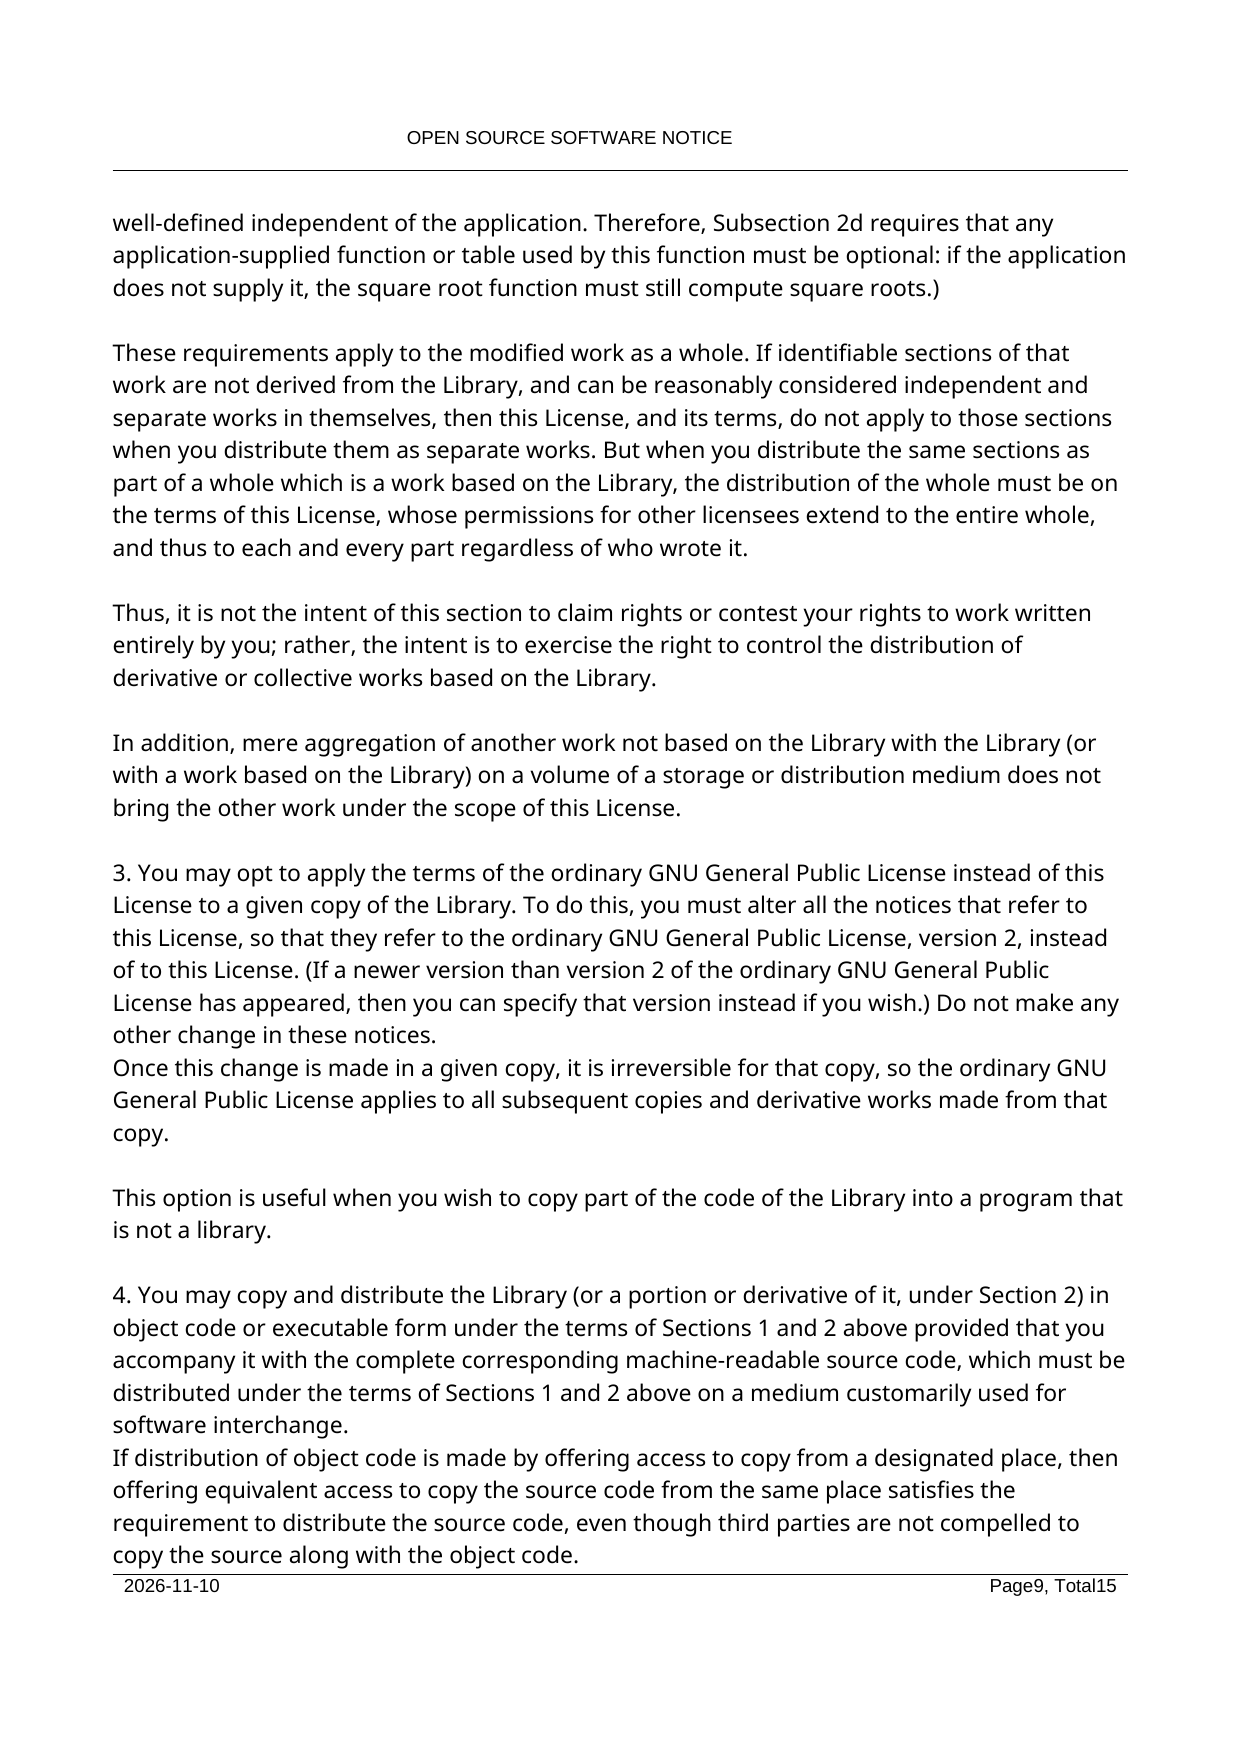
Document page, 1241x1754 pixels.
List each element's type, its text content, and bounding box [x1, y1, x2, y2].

text This option is useful when you wish to copy part of the code of the Library into a program that is not a library. [112, 1181, 1128, 1246]
text 4. You may copy and distribute the Library (or a portion or derivative of it, under Section 2) in object code or executable form under the terms of Sections 1 and 2 above provided that you accompany it with the complete corresponding machine-readable source code, which must be distributed under the terms of Sections 1 and 2 above on a medium customarily used for software interchange. [112, 1279, 1128, 1441]
text Once this change is made in a given copy, it is irreversible for that copy, so the ordinary GNU General Public License applies to all subsequent copies and derivative works made from that copy. [112, 1051, 1128, 1149]
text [112, 206, 1128, 304]
text In addition, mere aggregation of another work not based on the Library with the Library (or with a work based on the Library) on a volume of a storage or distribution medium does not bring the other work under the scope of this License. [112, 726, 1128, 824]
text These requirements apply to the modified work as a whole. If identifiable sections of that work are not derived from the Library, and can be reasonably considered independent and separate works in themselves, then this License, and its terms, do not apply to those sections when you distribute them as separate works. But when you distribute the same sections as part of a whole which is a work based on the Library, the distribution of the whole must be on the terms of this License, whose permissions for other licensees extend to the entire whole, and thus to each and every part regardless of who wrote it. [112, 336, 1128, 564]
text Thus, it is not the intent of this section to claim rights or contest your rights to work written entirely by you; rather, the intent is to exercise the right to control the distribution of derivative or collective works based on the Library. [112, 596, 1128, 694]
text 3. You may opt to apply the terms of the ordinary GNU General Public License instead of this License to a given copy of the Library. To do this, you must alter all the notices that refer to this License, so that they refer to the ordinary GNU General Public License, version 2, instead of to this License. (If a newer version than version 2 of the ordinary GNU General Public License has appeared, then you can specify that version instead if you wish.) Do not make any other change in these notices. [112, 856, 1128, 1051]
text If distribution of object code is made by offering access to copy from a designated place, then offering equivalent access to copy the source code from the same place satisfies the requirement to distribute the source code, even though third parties are not compelled to copy the source along with the object code. [112, 1441, 1128, 1571]
